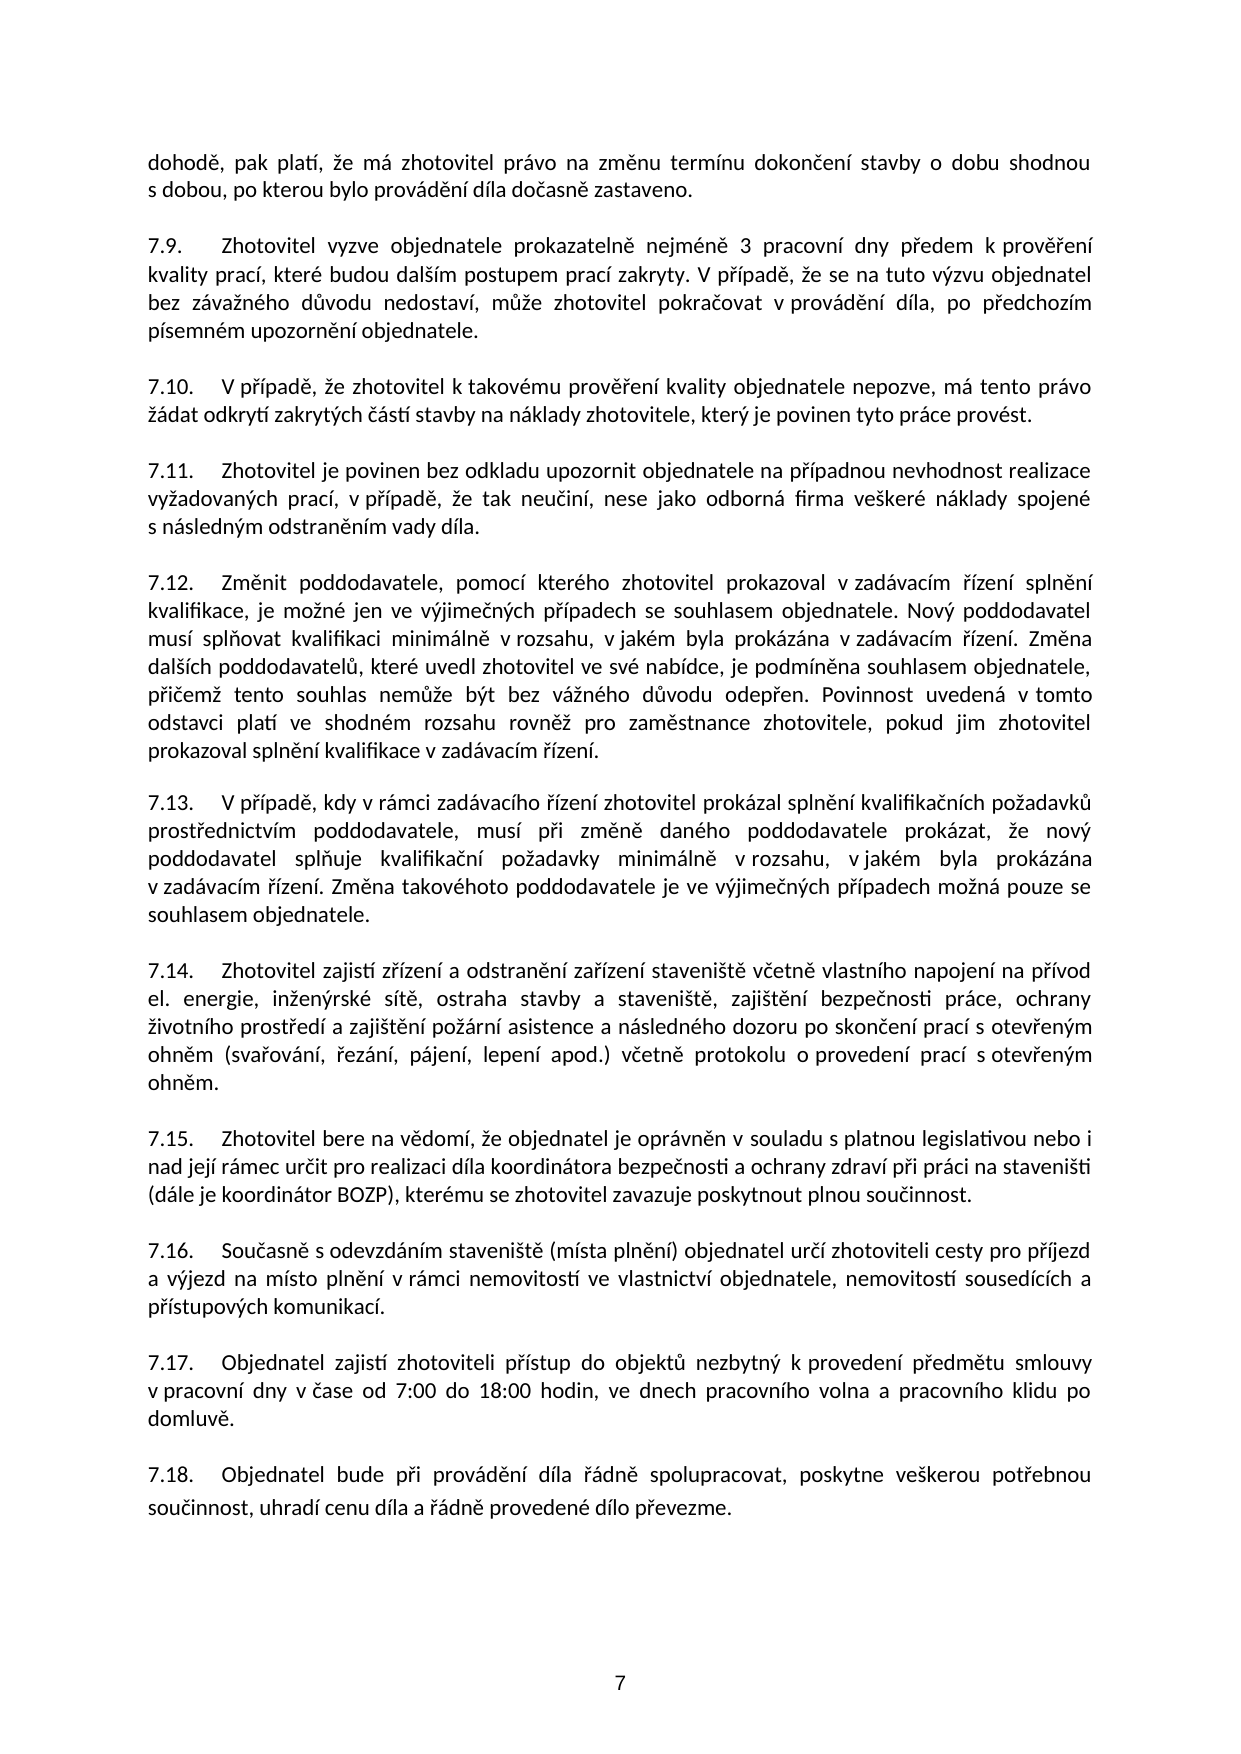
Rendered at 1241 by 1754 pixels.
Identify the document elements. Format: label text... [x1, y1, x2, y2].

list Objednatel bude při provádění díla řádně spolupracovat, poskytne veškerou potřebnou součinnost, uhradí cenu díla a řádně provedené dílo převezme. [148, 1461, 1093, 1521]
text 7.15. Zhotovitel bere na vědomí, že objednatel je oprávněn v souladu s platnou legislativou nebo i nad její rámec určit pro realizaci díla koordinátora bezpečnosti a ochrany zdraví při práci na staveništi (dále je koordinátor BOZP), kterému se zhotovitel zavazuje poskytnout plnou součinnost. [148, 1124, 1093, 1208]
text 7.13. V případě, kdy v rámci zadávacího řízení zhotovitel prokázal splnění kvalifikačních požadavků prostřednictvím poddodavatele, musí při změně daného poddodavatele prokázat, že nový poddodavatel splňuje kvalifikační požadavky minimálně v rozsahu, v jakém byla prokázána v zadávacím řízení. Změna takovéhoto poddodavatele je ve výjimečných případech možná pouze se souhlasem objednatele. [148, 788, 1093, 928]
text 7.14. Zhotovitel zajistí zřízení a odstranění zařízení staveniště včetně vlastního napojení na přívod el. energie, inženýrské sítě, ostraha stavby a staveniště, zajištění bezpečnosti práce, ochrany životního prostředí a zajištění požární asistence a následného dozoru po skončení prací s otevřeným ohněm (svařování, řezání, pájení, lepení apod.) včetně protokolu o provedení prací s otevřeným ohněm. [148, 956, 1093, 1096]
subtitle 7.12. Změnit poddodavatele, pomocí kterého zhotovitel prokazoval v zadávacím řízení splnění kvalifikace, je možné jen ve výjimečných případech se souhlasem objednatele. Nový poddodavatel musí splňovat kvalifikaci minimálně v rozsahu, v jakém byla prokázána v zadávacím řízení. Změna dalších poddodavatelů, které uvedl zhotovitel ve své nabídce, je podmíněna souhlasem objednatele, přičemž tento souhlas nemůže být bez vážného důvodu odepřen. Povinnost uvedená v tomto odstavci platí ve shodném rozsahu rovněž pro zaměstnance zhotovitele, pokud jim zhotovitel prokazoval splnění kvalifikace v zadávacím řízení. [148, 568, 1093, 764]
text 7.17. Objednatel zajistí zhotoviteli přístup do objektů nezbytný k provedení předmětu smlouvy v pracovní dny v čase od 7:00 do 18:00 hodin, ve dnech pracovního volna a pracovního klidu po domluvě. [148, 1348, 1093, 1432]
text 7.10. V případě, že zhotovitel k takovému prověření kvality objednatele nepozve, má tento právo žádat odkrytí zakrytých částí stavby na náklady zhotovitele, který je povinen tyto práce provést. [148, 372, 1093, 428]
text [148, 148, 1093, 204]
text 7.11. Zhotovitel je povinen bez odkladu upozornit objednatele na případnou nevhodnost realizace vyžadovaných prací, v případě, že tak neučiní, nese jako odborná firma veškeré náklady spojené s následným odstraněním vady díla. [148, 456, 1093, 540]
text 7.9. Zhotovitel vyzve objednatele prokazatelně nejméně 3 pracovní dny předem k prověření kvality prací, které budou dalším postupem prací zakryty. V případě, že se na tuto výzvu objednatel bez závažného důvodu nedostaví, může zhotovitel pokračovat v provádění díla, po předchozím písemném upozornění objednatele. [148, 232, 1093, 344]
text 7.16. Současně s odevzdáním staveniště (místa plnění) objednatel určí zhotoviteli cesty pro příjezd a výjezd na místo plnění v rámci nemovitostí ve vlastnictví objednatele, nemovitostí sousedících a přístupových komunikací. [148, 1236, 1093, 1320]
